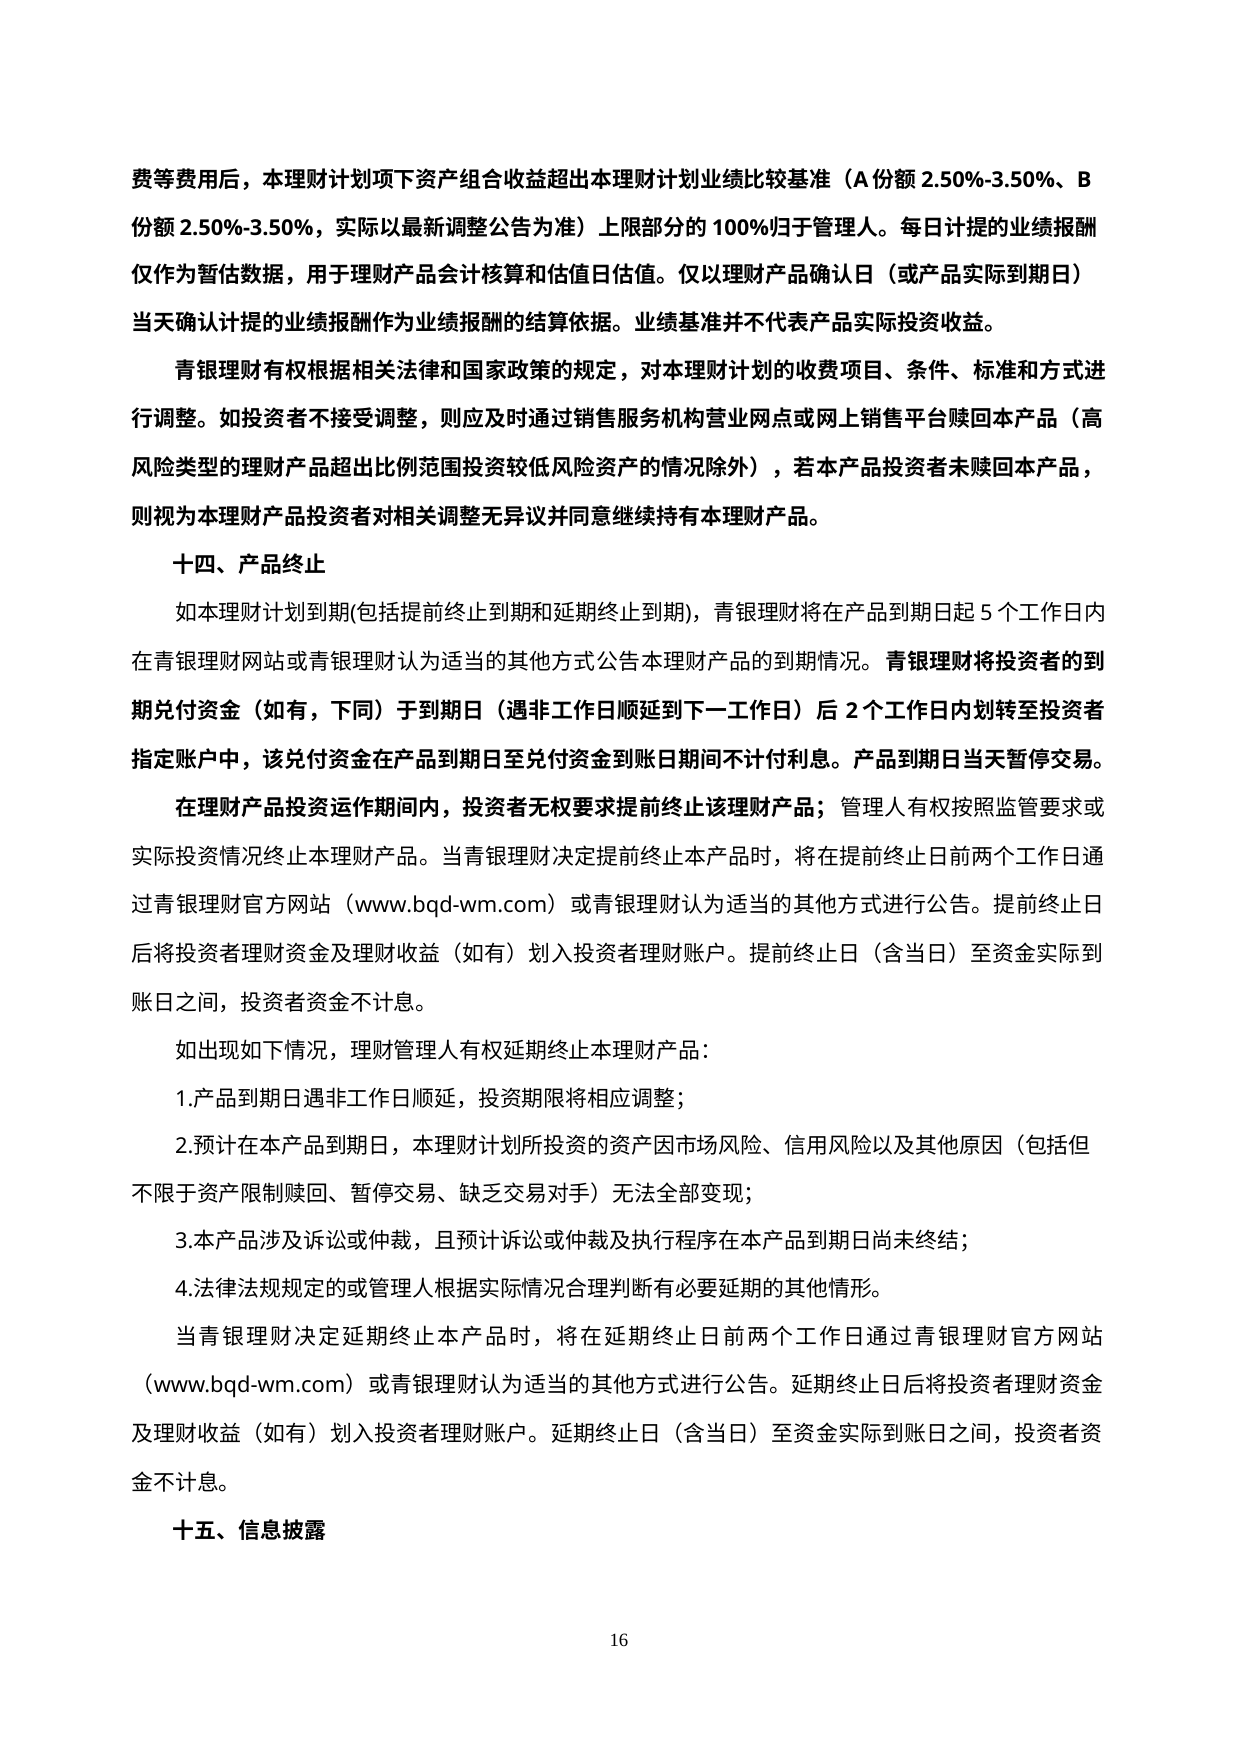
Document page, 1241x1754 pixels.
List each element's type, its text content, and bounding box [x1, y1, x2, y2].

text 3.本产品涉及诉讼或仲裁，且预计诉讼或仲裁及执行程序在本产品到期日尚未终结； [131, 1223, 1106, 1255]
text 1.产品到期日遇非工作日顺延，投资期限将相应调整； [131, 1081, 1106, 1112]
text 当青银理财决定延期终止本产品时，将在延期终止日前两个工作日通过青银理财官方网站（www.bqd-wm.com）或青银理财认为适当的其他方式进行公告。延期终止日后将投资者理财资金及理财收益（如有）划入投资者理财账户。延期终止日（含当日）至资金实际到账日之间，投资者资金不计息。 [131, 1318, 1106, 1497]
text 4.法律法规规定的或管理人根据实际情况合理判断有必要延期的其他情形。 [131, 1271, 1106, 1303]
text 如本理财计划到期(包括提前终止到期和延期终止到期)，青银理财将在产品到期日起5个工作日内在青银理财网站或青银理财认为适当的其他方式公告本理财产品的到期情况。青银理财将投资者的到期兑付资金（如有，下同）于到期日（遇非工作日顺延到下一工作日）后2个工作日内划转至投资者指定账户中，该兑付资金在产品到期日至兑付资金到账日期间不计付利息。产品到期日当天暂停交易。 [131, 595, 1106, 774]
text 十四、产品终止 [173, 547, 1106, 579]
text 十五、信息披露 [173, 1513, 1106, 1546]
text 在理财产品投资运作期间内，投资者无权要求提前终止该理财产品；管理人有权按照监管要求或实际投资情况终止本理财产品。当青银理财决定提前终止本产品时，将在提前终止日前两个工作日通过青银理财官方网站（www.bqd-wm.com）或青银理财认为适当的其他方式进行公告。提前终止日后将投资者理财资金及理财收益（如有）划入投资者理财账户。提前终止日（含当日）至资金实际到账日之间，投资者资金不计息。 [131, 790, 1106, 1017]
text 2.预计在本产品到期日，本理财计划所投资的资产因市场风险、信用风险以及其他原因（包括但不限于资产限制赎回、暂停交易、缺乏交易对手）无法全部变现； [131, 1128, 1106, 1207]
text 青银理财有权根据相关法律和国家政策的规定，对本理财计划的收费项目、条件、标准和方式进行调整。如投资者不接受调整，则应及时通过销售服务机构营业网点或网上销售平台赎回本产品（高风险类型的理财产品超出比例范围投资较低风险资产的情况除外），若本产品投资者未赎回本产品，则视为本理财产品投资者对相关调整无异议并同意继续持有本理财产品。 [131, 352, 1106, 531]
text 如出现如下情况，理财管理人有权延期终止本理财产品： [131, 1033, 1106, 1065]
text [131, 162, 1106, 336]
